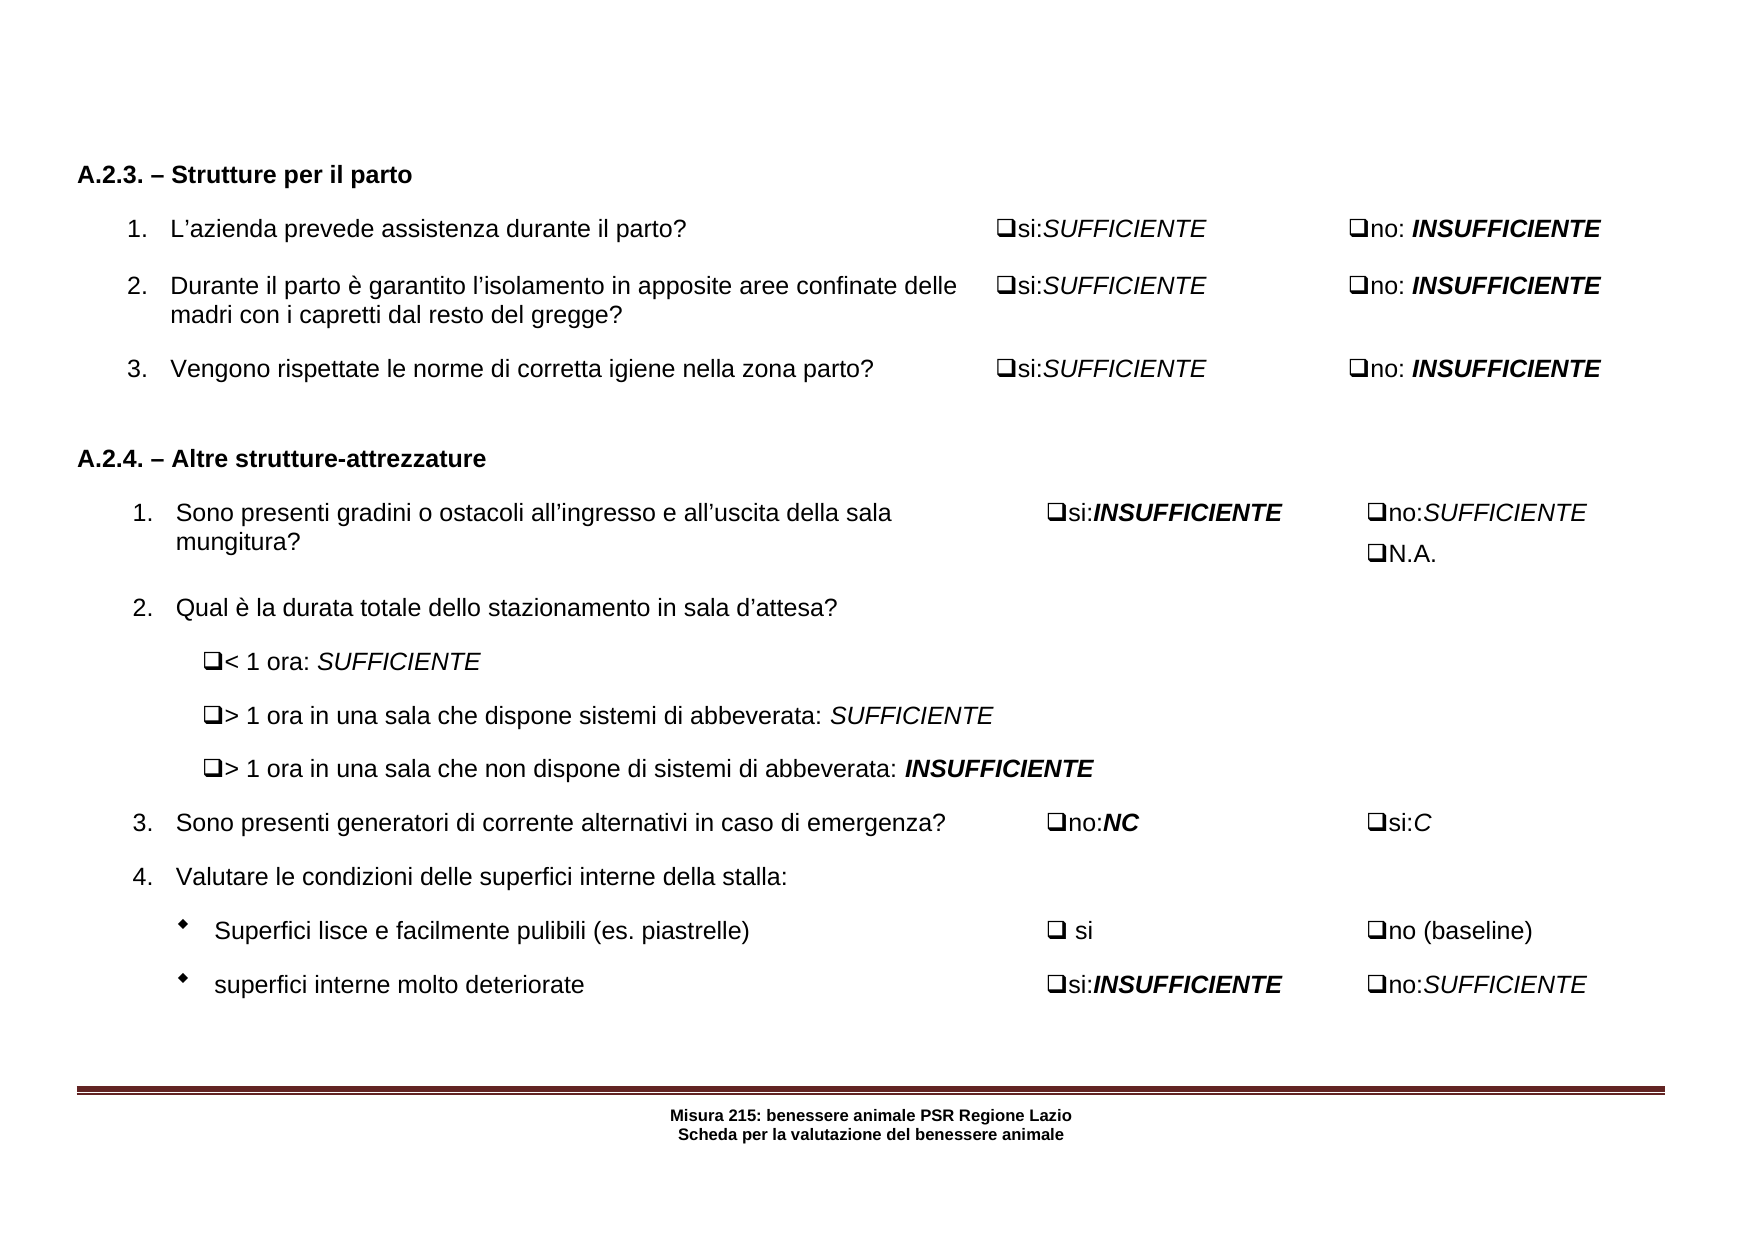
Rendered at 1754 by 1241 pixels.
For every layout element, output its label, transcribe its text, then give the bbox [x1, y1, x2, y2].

text A.2.3. – Strutture per il parto [77, 160, 1665, 189]
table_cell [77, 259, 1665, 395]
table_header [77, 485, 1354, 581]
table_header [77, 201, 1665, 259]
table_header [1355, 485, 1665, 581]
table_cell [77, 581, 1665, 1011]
text A.2.4. – Altre strutture-attrezzature [77, 444, 1665, 473]
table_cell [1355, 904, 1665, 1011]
